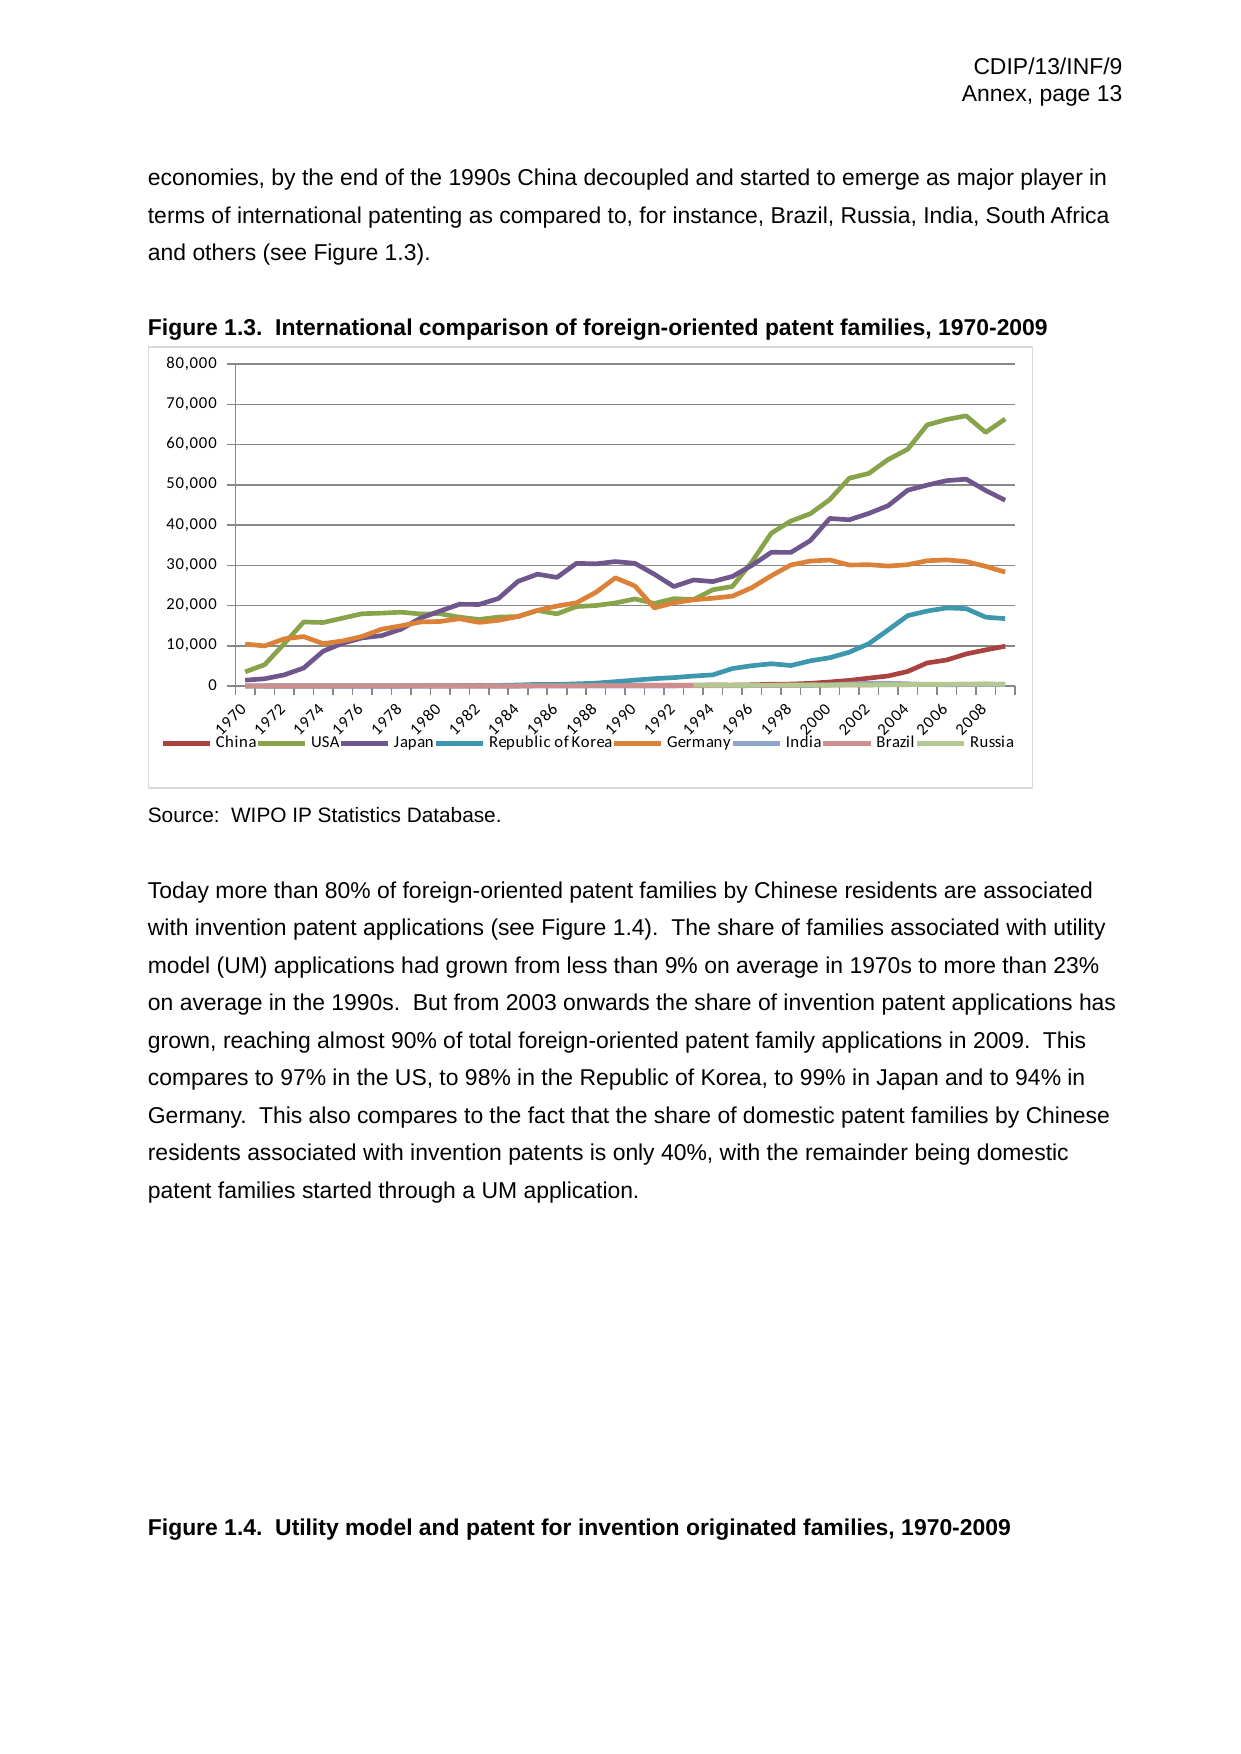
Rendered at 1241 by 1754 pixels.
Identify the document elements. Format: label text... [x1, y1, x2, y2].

text Figure 1.4. Utility model and patent for invention originated families, 1970-2009 [148, 1508, 1122, 1546]
text Figure 1.3. International comparison of foreign-oriented patent families, 1970-2009 [148, 308, 1122, 346]
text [148, 158, 1122, 271]
text Source: WIPO IP Statistics Database. [148, 796, 1122, 833]
text Today more than 80% of foreign-oriented patent families by Chinese residents are associated with invention patent applications (see Figure 1.4). The share of families associated with utility model (UM) applications had grown from less than 9% on average in 1970s to more than 23% on average in the 1990s. But from 2003 onwards the share of invention patent applications has grown, reaching almost 90% of total foreign-oriented patent family applications in 2009. This compares to 97% in the US, to 98% in the Republic of Korea, to 99% in Japan and to 94% in Germany. This also compares to the fact that the share of domestic patent families by Chinese residents associated with invention patents is only 40%, with the remainder being domestic patent families started through a UM application. [148, 871, 1122, 1208]
